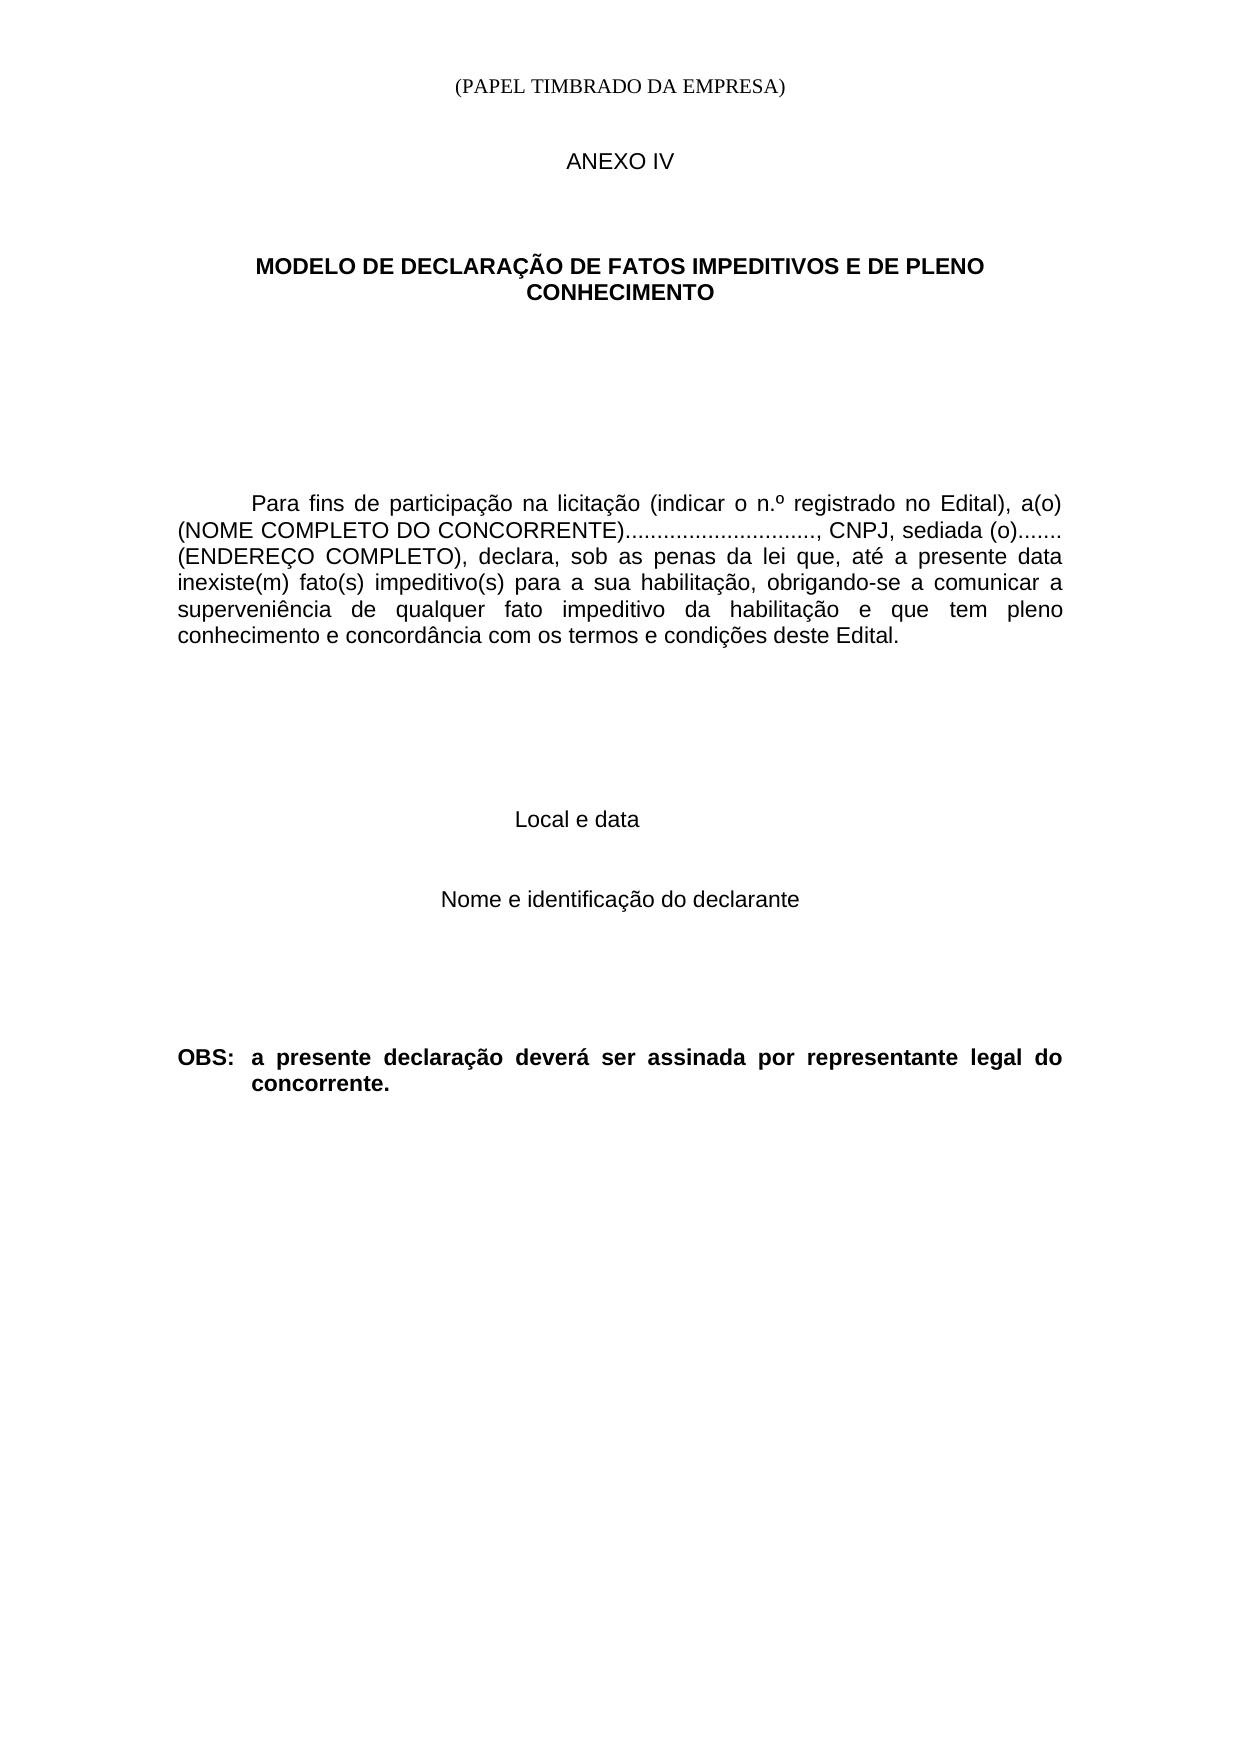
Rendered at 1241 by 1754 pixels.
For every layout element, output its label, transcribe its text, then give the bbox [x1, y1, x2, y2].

text Local e data [177, 806, 1063, 833]
text OBS: a presente declaração deverá ser assinada por representante legal do concorrente. [177, 1044, 1063, 1096]
text MODELO DE DECLARAÇÃO DE FATOS IMPEDITIVOS E DE PLENO CONHECIMENTO [177, 253, 1063, 306]
text Para fins de participação na licitação (indicar o n.º registrado no Edital), a(o) (NOME COMPLETO DO CONCORRENTE).............................., CNPJ, sediada (o).......(ENDEREÇO COMPLETO), declara, sob as penas da lei que, até a presente data inexiste(m) fato(s) impeditivo(s) para a sua habilitação, obrigando-se a comunicar a superveniência de qualquer fato impeditivo da habilitação e que tem pleno conhecimento e concordância com os termos e condições deste Edital. [177, 490, 1063, 648]
text ANEXO IV [177, 148, 1063, 174]
text Nome e identificação do declarante [177, 886, 1063, 912]
